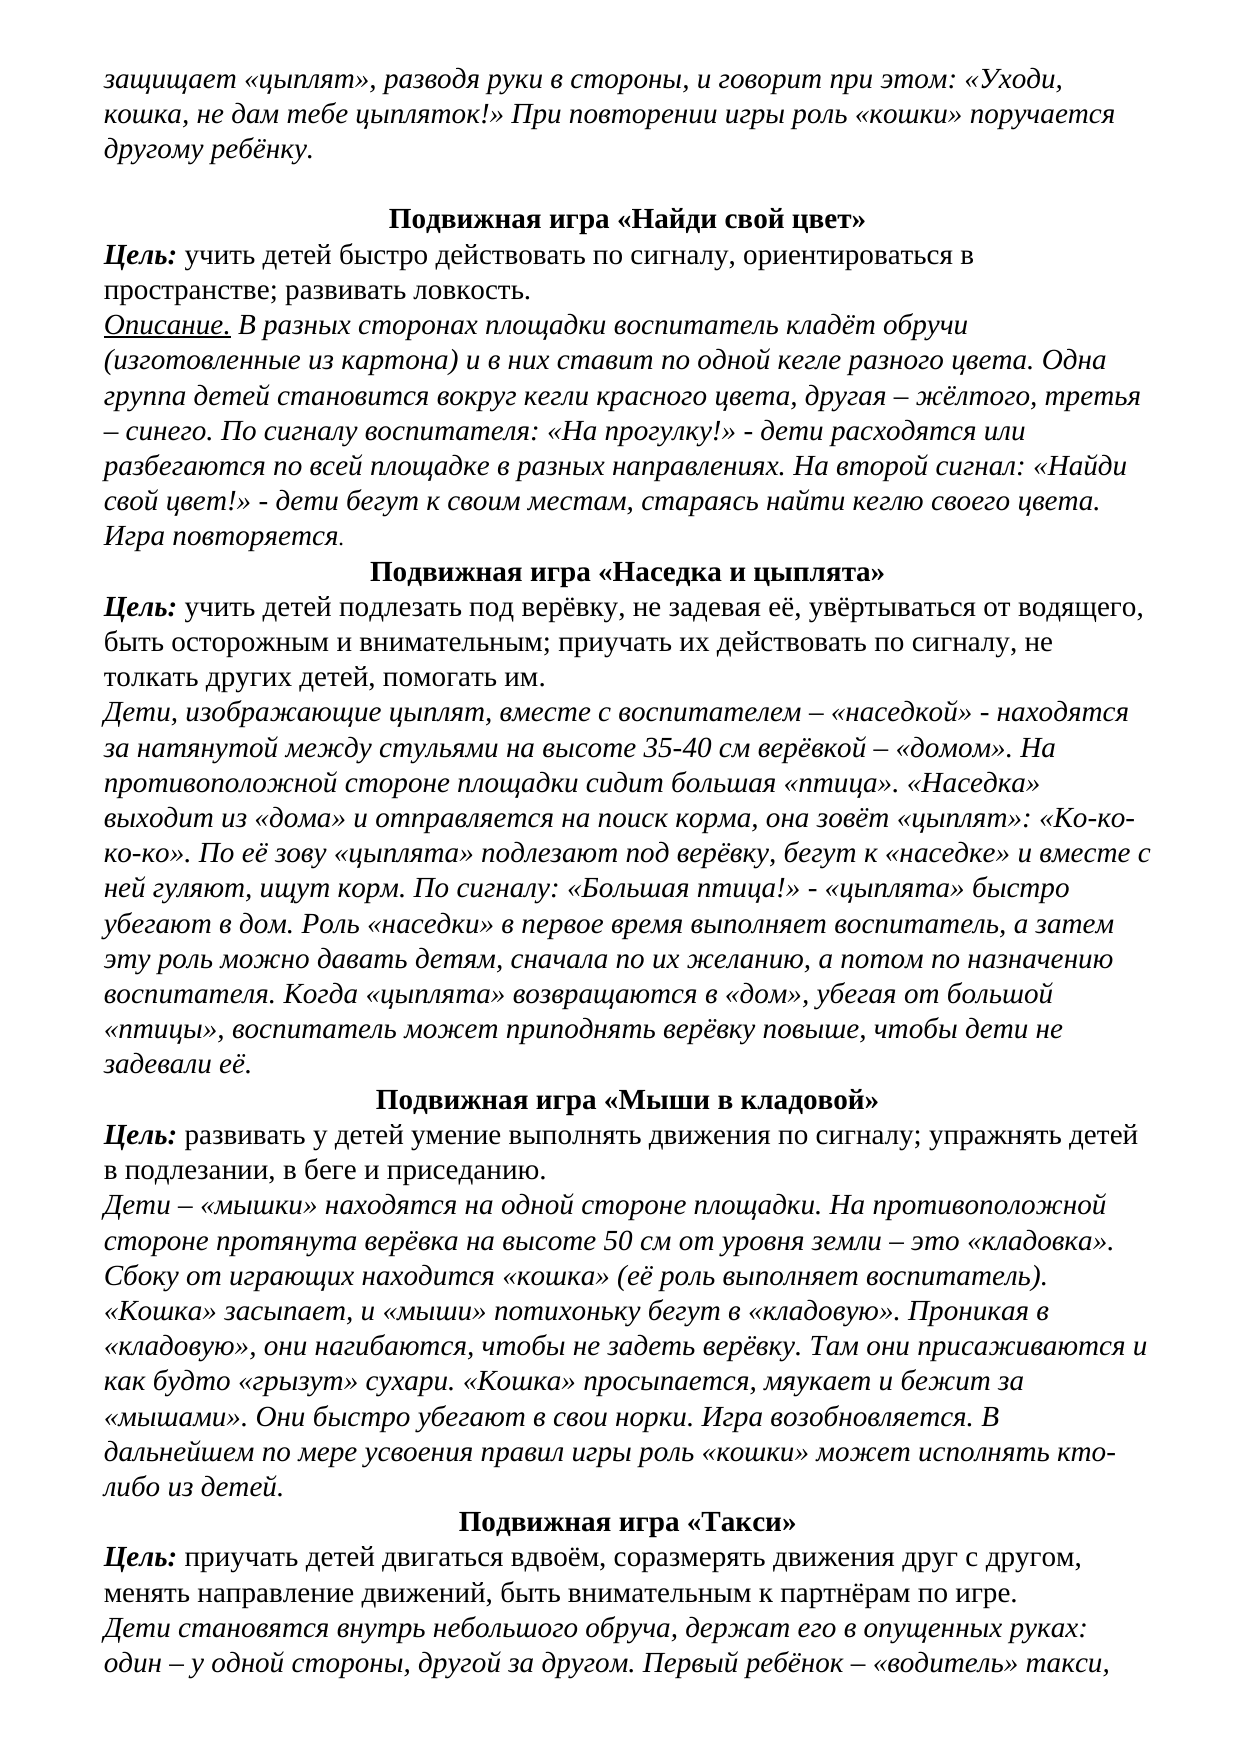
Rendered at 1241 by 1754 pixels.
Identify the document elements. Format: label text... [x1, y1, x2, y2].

text Дети – «мышки» находятся на одной стороне площадки. На противоположной стороне протянута верёвка на высоте 50 см от уровня земли – это «кладовка». Сбоку от играющих находится «кошка» (её роль выполняет воспитатель). «Кошка» засыпает, и «мыши» потихоньку бегут в «кладовую». Проникая в «кладовую», они нагибаются, чтобы не задеть верёвку. Там они присаживаются и как будто «грызут» сухари. «Кошка» просыпается, мяукает и бежит за «мышами». Они быстро убегают в свои норки. Игра возобновляется. В дальнейшем по мере усвоения правил игры роль «кошки» может исполнять кто-либо из детей. [103, 1186, 1152, 1503]
text Цель: развивать у детей умение выполнять движения по сигналу; упражнять детей в подлезании, в беге и приседанию. [103, 1115, 1152, 1186]
text Дети, изображающие цыплят, вместе с воспитателем – «наседкой» - находятся за натянутой между стульями на высоте 35-40 см верёвкой – «домом». На противоположной стороне площадки сидит большая «птица». «Наседка» выходит из «дома» и отправляется на поиск корма, она зовёт «цыплят»: «Ко-ко-ко-ко». По её зову «цыплята» подлезают под верёвку, бегут к «наседке» и вместе с ней гуляют, ищут корм. По сигналу: «Большая птица!» - «цыплята» быстро убегают в дом. Роль «наседки» в первое время выполняет воспитатель, а затем эту роль можно давать детям, сначала по их желанию, а потом по назначению воспитателя. Когда «цыплята» возвращаются в «дом», убегая от большой «птицы», воспитатель может приподнять верёвку повыше, чтобы дети не задевали её. [103, 693, 1152, 1080]
text Цель: приучать детей двигаться вдвоём, соразмерять движения друг с другом, менять направление движений, быть внимательным к партнёрам по игре. [103, 1538, 1152, 1608]
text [103, 59, 1152, 165]
text Подвижная игра «Наседка и цыплята» [103, 552, 1152, 587]
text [103, 1608, 1152, 1679]
text Описание. В разных сторонах площадки воспитатель кладёт обручи (изготовленные из картона) и в них ставит по одной кегле разного цвета. Одна группа детей становится вокруг кегли красного цвета, другая – жёлтого, третья – синего. По сигналу воспитателя: «На прогулку!» - дети расходятся или разбегаются по всей площадке в разных направлениях. На второй сигнал: «Найди свой цвет!» - дети бегут к своим местам, стараясь найти кеглю своего цвета. Игра повторяется. [103, 306, 1152, 552]
text Подвижная игра «Найди свой цвет» [103, 200, 1152, 235]
text Подвижная игра «Такси» [103, 1503, 1152, 1538]
text Подвижная игра «Мыши в кладовой» [103, 1080, 1152, 1115]
text Цель: учить детей подлезать под верёвку, не задевая её, увёртываться от водящего, быть осторожным и внимательным; приучать их действовать по сигналу, не толкать других детей, помогать им. [103, 587, 1152, 693]
text Цель: учить детей быстро действовать по сигналу, ориентироваться в пространстве; развивать ловкость. [103, 235, 1152, 306]
